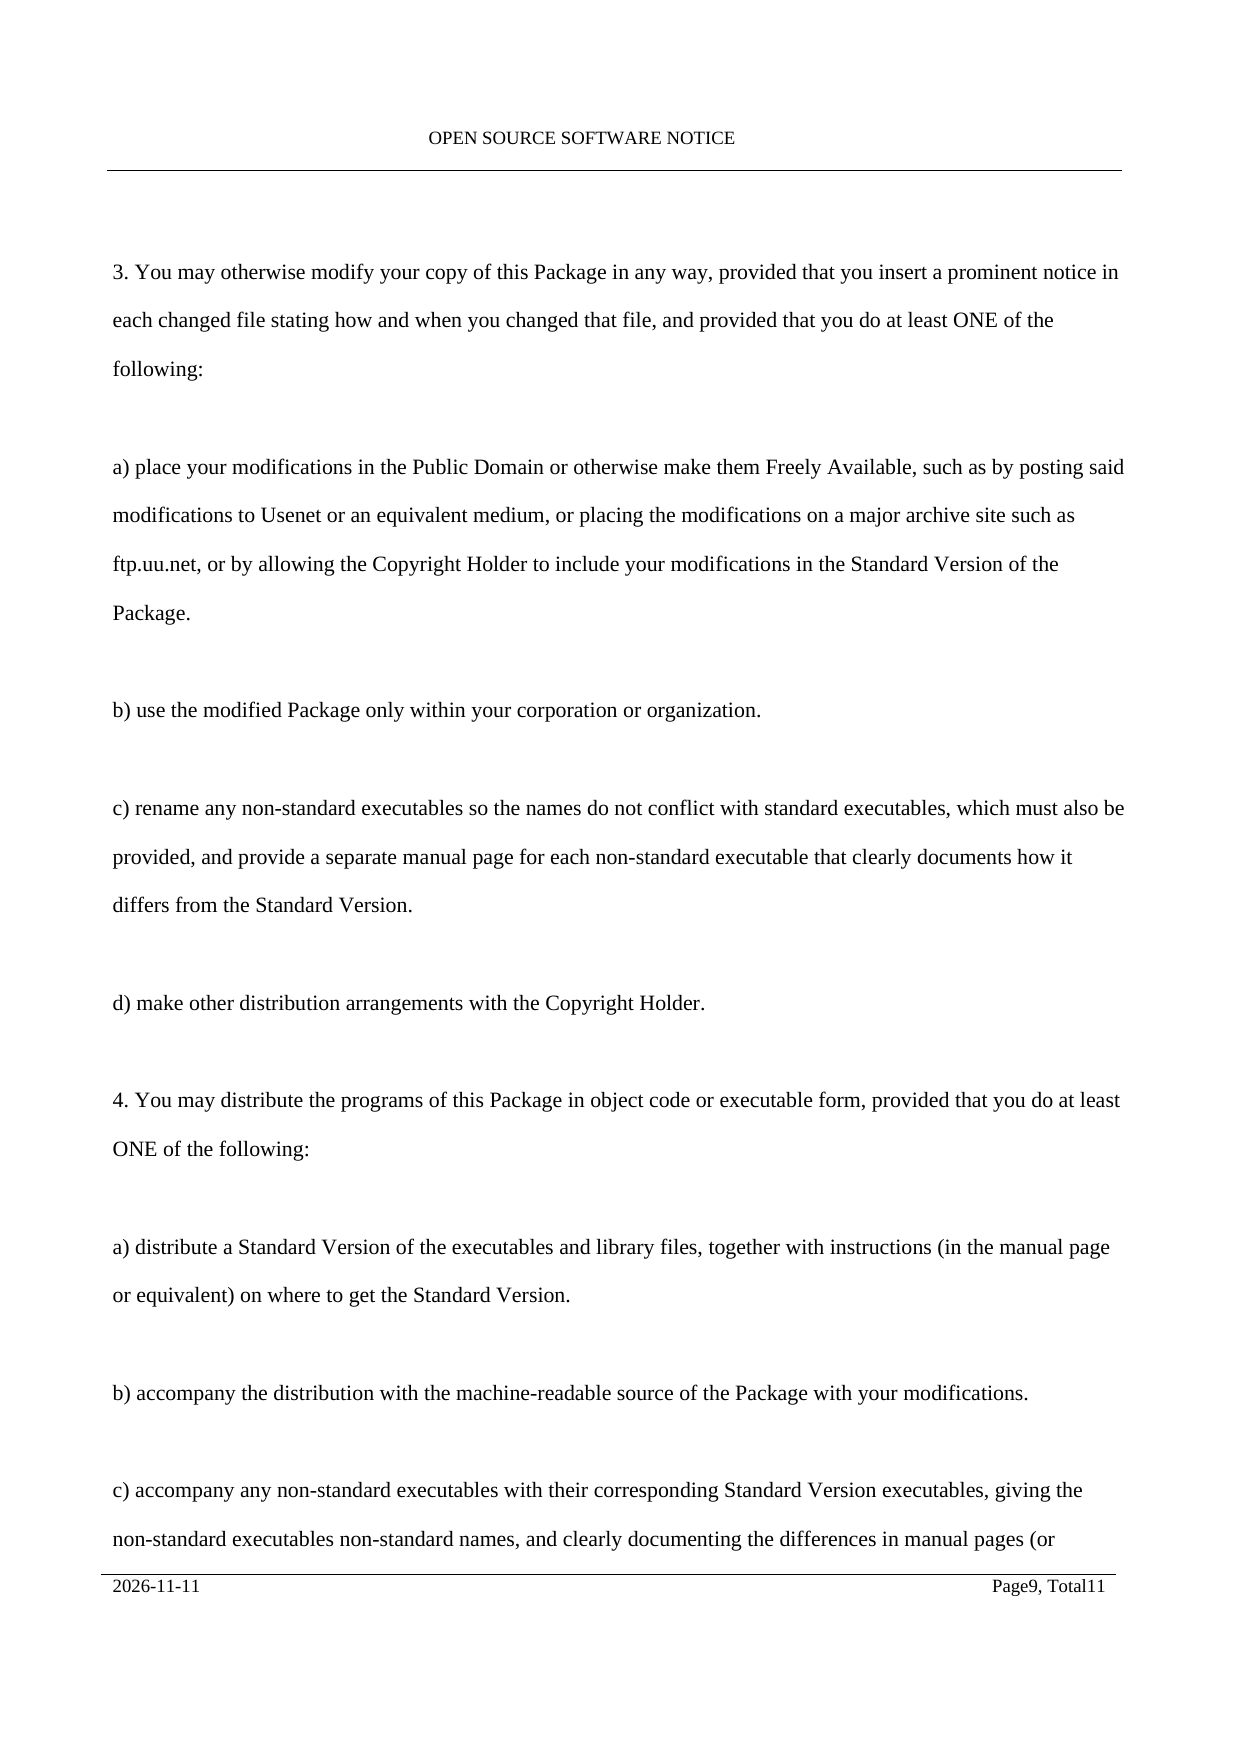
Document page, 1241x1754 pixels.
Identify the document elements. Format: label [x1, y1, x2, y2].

text [112, 206, 1128, 1555]
